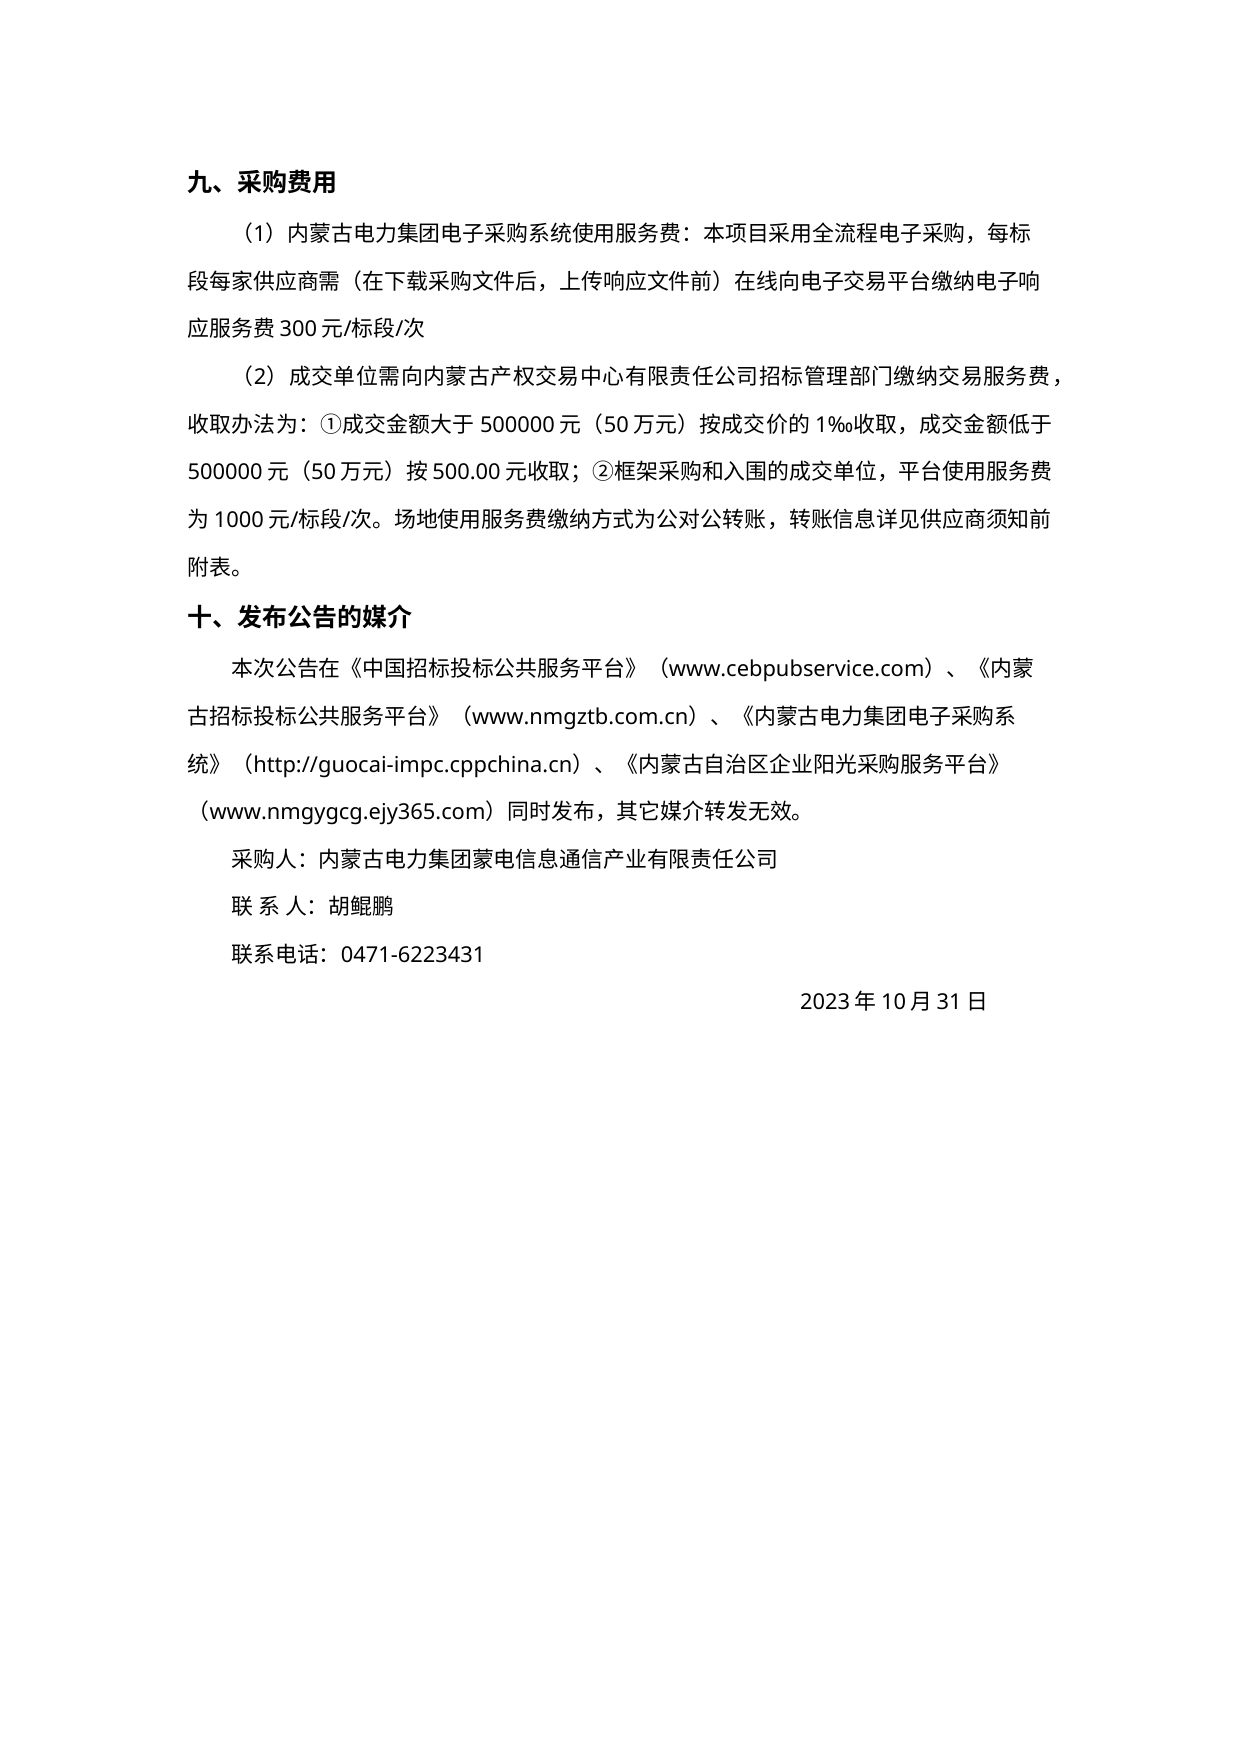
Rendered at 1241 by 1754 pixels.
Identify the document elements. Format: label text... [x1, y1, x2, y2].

text 2023年10月31日 [187, 984, 1053, 1016]
text 联 系 人：胡鲲鹏 [187, 889, 1053, 921]
text 本次公告在《中国招标投标公共服务平台》（www.cebpubservice.com）、《内蒙古招标投标公共服务平台》（www.nmgztb.com.cn）、《内蒙古电力集团电子采购系统》（http://guocai-impc.cppchina.cn）、《内蒙古自治区企业阳光采购服务平台》（www.nmgygcg.ejy365.com）同时发布，其它媒介转发无效。 [187, 651, 1053, 826]
text 联系电话：0471-6223431 [187, 937, 1053, 968]
text 九、采购费用 [187, 162, 1053, 198]
text （2）成交单位需向内蒙古产权交易中心有限责任公司招标管理部门缴纳交易服务费，收取办法为：①成交金额大于500000元（50万元）按成交价的1‰收取，成交金额低于500000元（50万元）按500.00元收取；②框架采购和入围的成交单位，平台使用服务费为1000元/标段/次。场地使用服务费缴纳方式为公对公转账，转账信息详见供应商须知前附表。 [187, 359, 1053, 581]
text 十、发布公告的媒介 [187, 597, 1053, 633]
text （1）内蒙古电力集团电子采购系统使用服务费：本项目采用全流程电子采购，每标段每家供应商需（在下载采购文件后，上传响应文件前）在线向电子交易平台缴纳电子响应服务费300元/标段/次 [187, 216, 1053, 343]
text 采购人：内蒙古电力集团蒙电信息通信产业有限责任公司 [187, 842, 1053, 873]
